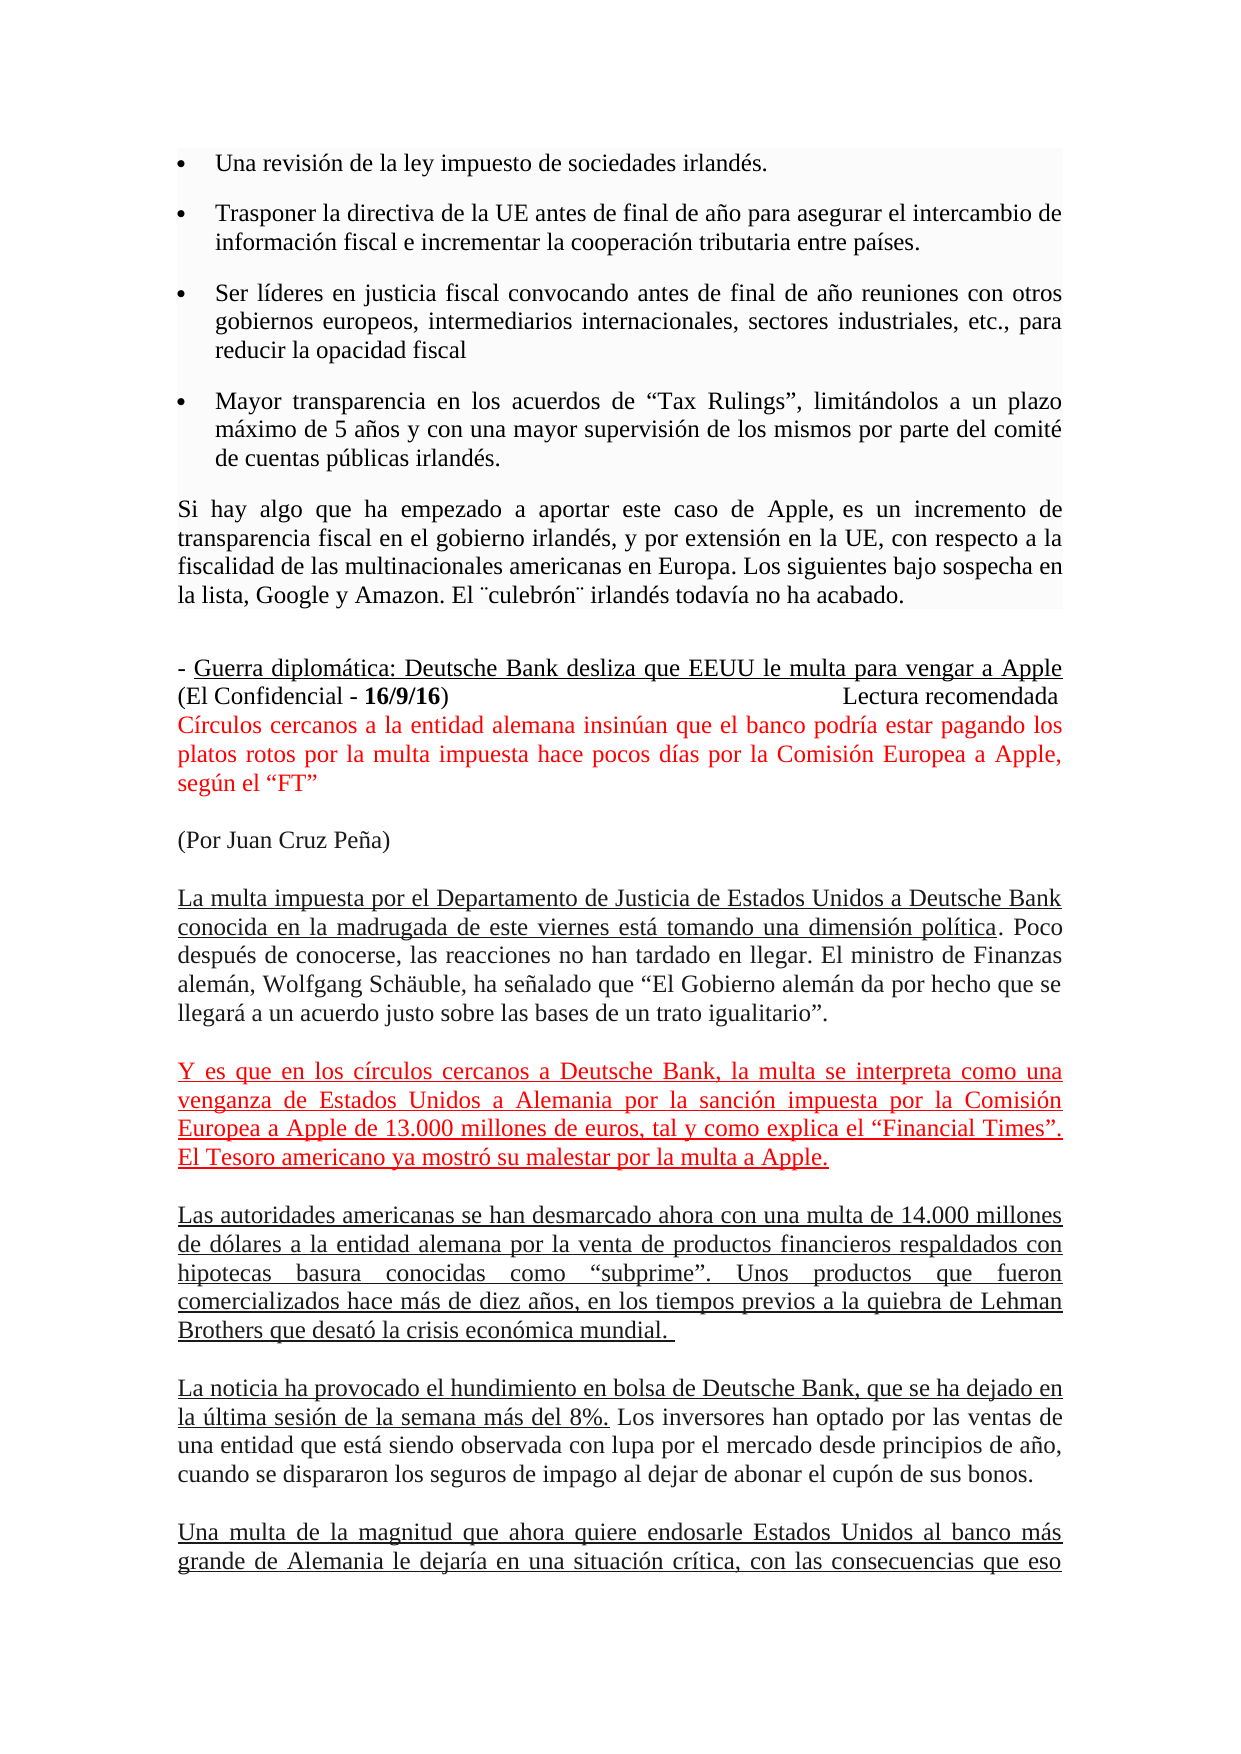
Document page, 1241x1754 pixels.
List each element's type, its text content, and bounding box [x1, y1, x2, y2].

text Las autoridades americanas se han desmarcado ahora con una multa de 14.000 millones de dólares a la entidad alemana por la venta de productos financieros respaldados con hipotecas basura conocidas como “subprime”. Unos productos que fueron comercializados hace más de diez años, en los tiempos previos a la quiebra de Lehman Brothers que desató la crisis económica mundial. [177, 1312, 1063, 1344]
list Trasponer la directiva de la UE antes de final de año para asegurar el intercambio de información fiscal e incrementar la cooperación tributaria entre países. [177, 198, 1063, 256]
list Mayor transparencia en los acuerdos de “Tax Rulings”, limitándolos a un plazo máximo de 5 años y con una mayor supervisión de los mismos por parte del comité de cuentas públicas irlandés. [177, 386, 1063, 472]
list Una revisión de la ley impuesto de sociedades irlandés. [177, 148, 1063, 176]
text (Por Juan Cruz Peña) [177, 825, 1063, 854]
text Círculos cercanos a la entidad alemana insinúan que el banco podría estar pagando los platos rotos por la multa impuesta hace pocos días por la Comisión Europea a Apple, según el “FT” [177, 710, 1063, 796]
text Y es que en los círculos cercanos a Deutsche Bank, la multa se interpreta como una venganza de Estados Unidos a Alemania por la sanción impuesta por la Comisión Europea a Apple de 13.000 millones de euros, tal y como explica el “Financial Times”. El Tesoro americano ya mostró su malestar por la multa a Apple. [177, 1111, 1063, 1138]
text Y es que en los círculos cercanos a Deutsche Bank, la multa se interpreta como una venganza de Estados Unidos a Alemania por la sanción impuesta por la Comisión Europea a Apple de 13.000 millones de euros, tal y como explica el “Financial Times”. El Tesoro americano ya mostró su malestar por la multa a Apple. [177, 1139, 1063, 1171]
text Y es que en los círculos cercanos a Deutsche Bank, la multa se interpreta como una venganza de Estados Unidos a Alemania por la sanción impuesta por la Comisión Europea a Apple de 13.000 millones de euros, tal y como explica el “Financial Times”. El Tesoro americano ya mostró su malestar por la multa a Apple. [177, 1082, 1063, 1110]
text La noticia ha provocado el hundimiento en bolsa de Deutsche Bank, que se ha dejado en la última sesión de la semana más del 8%. Los inversores han optado por las ventas de una entidad que está siendo observada con lupa por el mercado desde principios de año, cuando se dispararon los seguros de impago al dejar de abonar el cupón de sus bonos. [177, 1399, 1063, 1488]
text Las autoridades americanas se han desmarcado ahora con una multa de 14.000 millones de dólares a la entidad alemana por la venta de productos financieros respaldados con hipotecas basura conocidas como “subprime”. Unos productos que fueron comercializados hace más de diez años, en los tiempos previos a la quiebra de Lehman Brothers que desató la crisis económica mundial. [177, 1255, 1063, 1283]
text - Guerra diplomática: Deutsche Bank desliza que EEUU le multa para vengar a Apple (El Confidencial - 16/9/16) Lectura recomendada [177, 653, 1063, 710]
text Las autoridades americanas se han desmarcado ahora con una multa de 14.000 millones de dólares a la entidad alemana por la venta de productos financieros respaldados con hipotecas basura conocidas como “subprime”. Unos productos que fueron comercializados hace más de diez años, en los tiempos previos a la quiebra de Lehman Brothers que desató la crisis económica mundial. [177, 1284, 1063, 1311]
text La noticia ha provocado el hundimiento en bolsa de Deutsche Bank, que se ha dejado en la última sesión de la semana más del 8%. Los inversores han optado por las ventas de una entidad que está siendo observada con lupa por el mercado desde principios de año, cuando se dispararon los seguros de impago al dejar de abonar el cupón de sus bonos. [177, 1373, 1063, 1398]
text Y es que en los círculos cercanos a Deutsche Bank, la multa se interpreta como una venganza de Estados Unidos a Alemania por la sanción impuesta por la Comisión Europea a Apple de 13.000 millones de euros, tal y como explica el “Financial Times”. El Tesoro americano ya mostró su malestar por la multa a Apple. [177, 1056, 1063, 1081]
text Las autoridades americanas se han desmarcado ahora con una multa de 14.000 millones de dólares a la entidad alemana por la venta de productos financieros respaldados con hipotecas basura conocidas como “subprime”. Unos productos que fueron comercializados hace más de diez años, en los tiempos previos a la quiebra de Lehman Brothers que desató la crisis económica mundial. [177, 1226, 1063, 1254]
text La multa impuesta por el Departamento de Justicia de Estados Unidos a Deutsche Bank conocida en la madrugada de este viernes está tomando una dimensión política. Poco después de conocerse, las reacciones no han tardado en llegar. El ministro de Finanzas alemán, Wolfgang Schäuble, ha señalado que “El Gobierno alemán da por hecho que se llegará a un acuerdo justo sobre las bases de un trato igualitario”. [177, 883, 1063, 1027]
list Ser líderes en justicia fiscal convocando antes de final de año reuniones con otros gobiernos europeos, intermediarios internacionales, sectores industriales, etc., para reducir la opacidad fiscal [177, 278, 1063, 364]
text Si hay algo que ha empezado a aportar este caso de Apple, es un incremento de transparencia fiscal en el gobierno irlandés, y por extensión en la UE, con respecto a la fiscalidad de las multinacionales americanas en Europa. Los siguientes bajo sospecha en la lista, Google y Amazon. El ¨culebrón¨ irlandés todavía no ha acabado. [177, 494, 1063, 609]
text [177, 1543, 1063, 1575]
